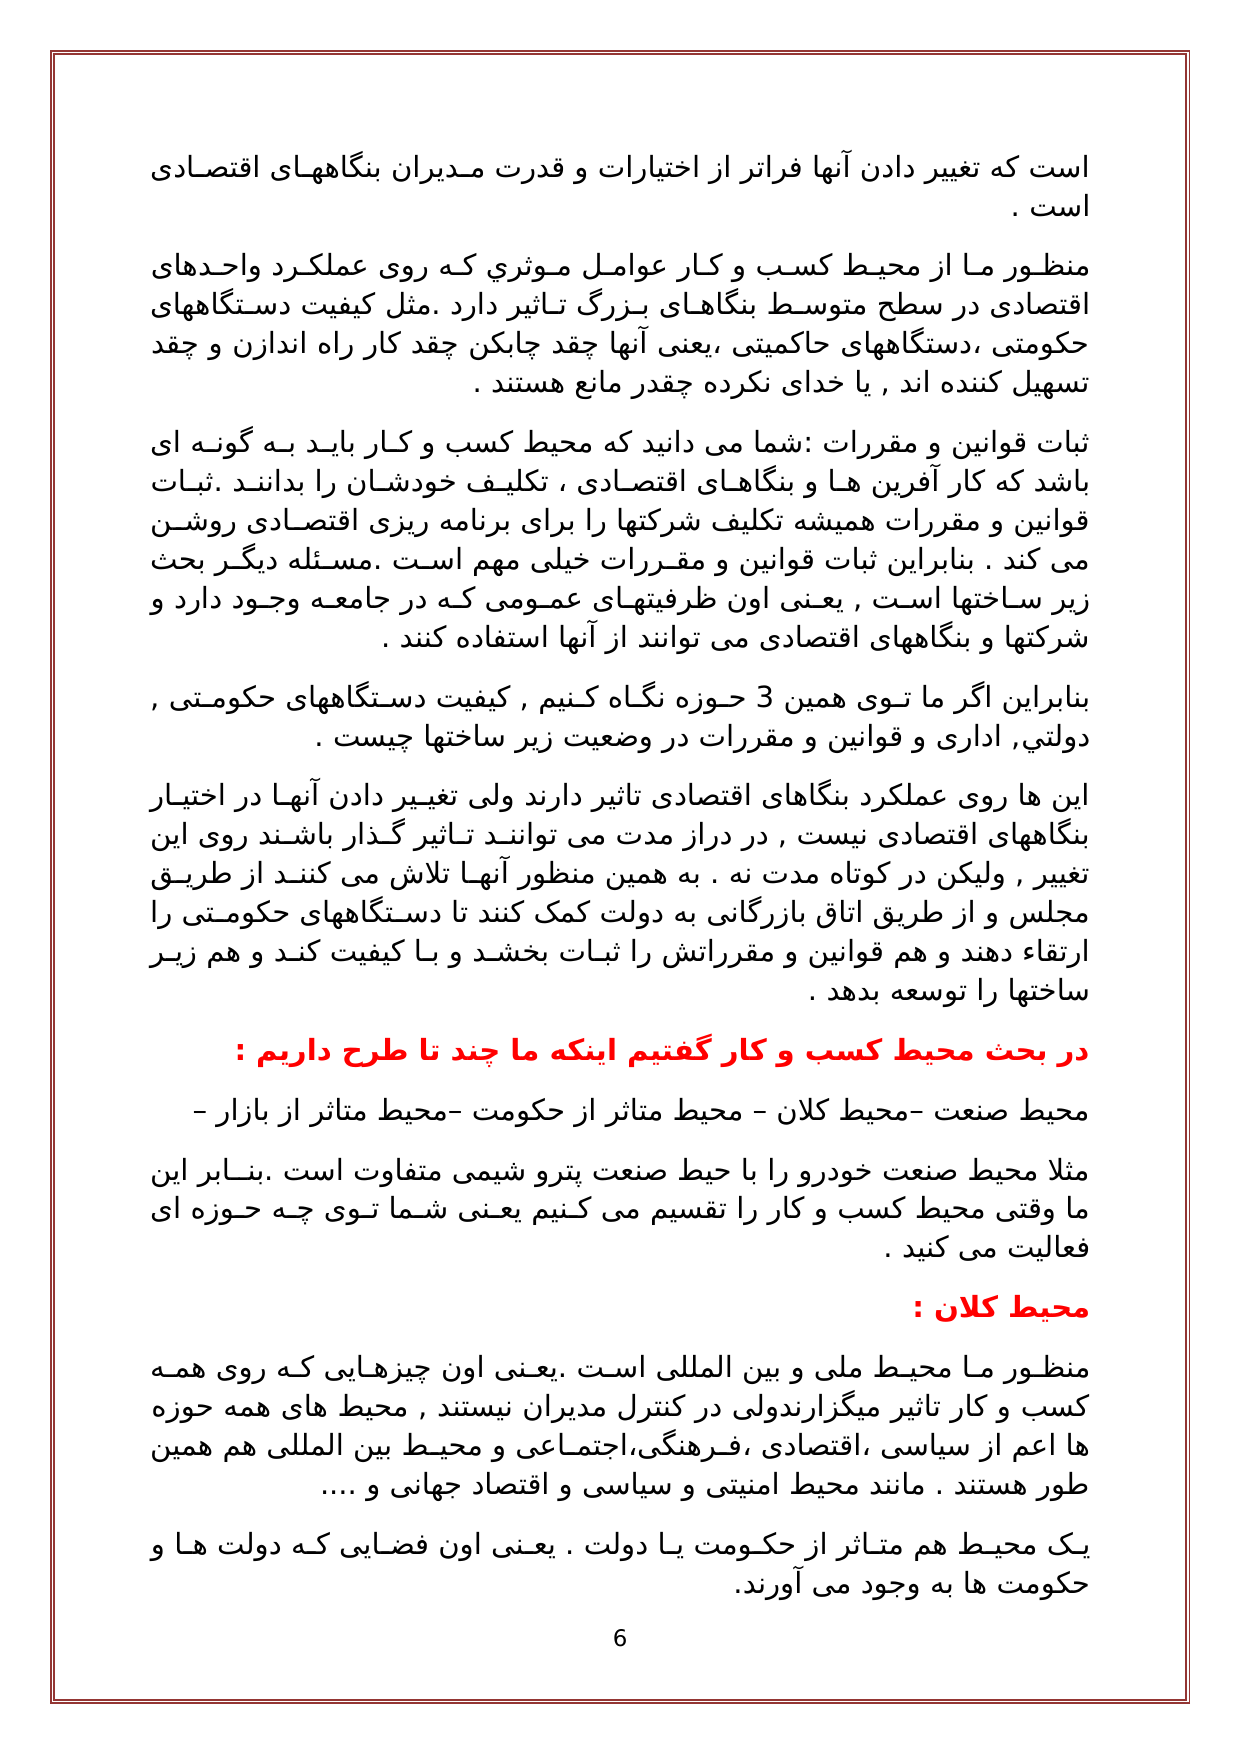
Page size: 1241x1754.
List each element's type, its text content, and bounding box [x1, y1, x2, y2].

text در بحث محیط کسب و کار گفتیم اینکه ما چند تا طرح داریم : [150, 1033, 1090, 1067]
text بنابراین اگر ما توی همین 3 حوزه نگاه کنیم , کیفیت دستگاههای حکومتی , دولتي, اداری و قوانین و مقررات در وضعیت زیر ساختها چیست . [150, 680, 1090, 753]
text منظور ما از محیط کسب و کار عوامل موثري كه روی عملکرد واحدهای اقتصادی در سطح متوسط بنگاهای بزرگ تاثیر دارد .مثل کیفیت دستگاههای حکومتی ،دستگاههای حاکمیتی ،یعنی آنها چقد چابکن چقد کار راه اندازن و چقد تسهیل کننده اند , یا خدای نکرده چقدر مانع هستند . [150, 249, 1090, 399]
text ثبات قوانین و مقررات :شما می دانید که محیط کسب و کار باید به گونه ای باشد که کار آفرین ها و بنگاهای اقتصادی ، تکلیف خودشان را بدانند .ثبات قوانین و مقررات همیشه تکلیف شرکتها را برای برنامه ریزی اقتصادی روشن می کند . بنابراین ثبات قوانین و مقررات خیلی مهم است .مسئله دیگر بحث زیر ساختها است , یعنی اون ظرفیتهای عمومی که در جامعه وجود دارد و شرکتها و بنگاههای اقتصادی می توانند از آنها استفاده کنند . [150, 425, 1090, 654]
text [150, 150, 1090, 223]
text یک محیط هم متاثر از حکومت یا دولت . یعنی اون فضایی که دولت ها و حکومت ها به وجود می آورند. [150, 1527, 1090, 1600]
text این ها روی عملکرد بنگاهای اقتصادی تاثیر دارند ولی تغییر دادن آنها در اختیار بنگاههای اقتصادی نیست , در دراز مدت می توانند تاثیر گذار باشند روی این تغییر , ولیکن در کوتاه مدت نه . به همین منظور آنها تلاش می کنند از طریق مجلس و از طریق اتاق بازرگانی به دولت کمک کنند تا دستگاههای حکومتی را ارتقاء دهند و هم قوانین و مقرراتش را ثبات بخشد و با کیفیت کند و هم زیر ساختها را توسعه بدهد . [150, 779, 1090, 1007]
text مثلا محیط صنعت خودرو را با حیط صنعت پترو شیمی متفاوت است .بنابر این ما وقتی محیط کسب و کار را تقسیم می کنیم یعنی شما توی چه حوزه ای فعالیت می کنید . [150, 1153, 1090, 1265]
text محیط کلان : [150, 1291, 1090, 1324]
text منظور ما محیط ملی و بین المللی است .یعنی اون چیزهایی که روی همه کسب و کار تاثیر میگزارندولی در کنترل مدیران نیستند , محیط های همه حوزه ها اعم از سیاسی ،اقتصادی ،فرهنگی،اجتماعی و محیط بین المللی هم همین طور هستند . مانند محیط امنیتی و سیاسی و اقتصاد جهانی و .... [150, 1350, 1090, 1501]
text محیط صنعت –محیط کلان – محیط متاثر از حکومت –محیط متاثر از بازار – [150, 1093, 1090, 1127]
